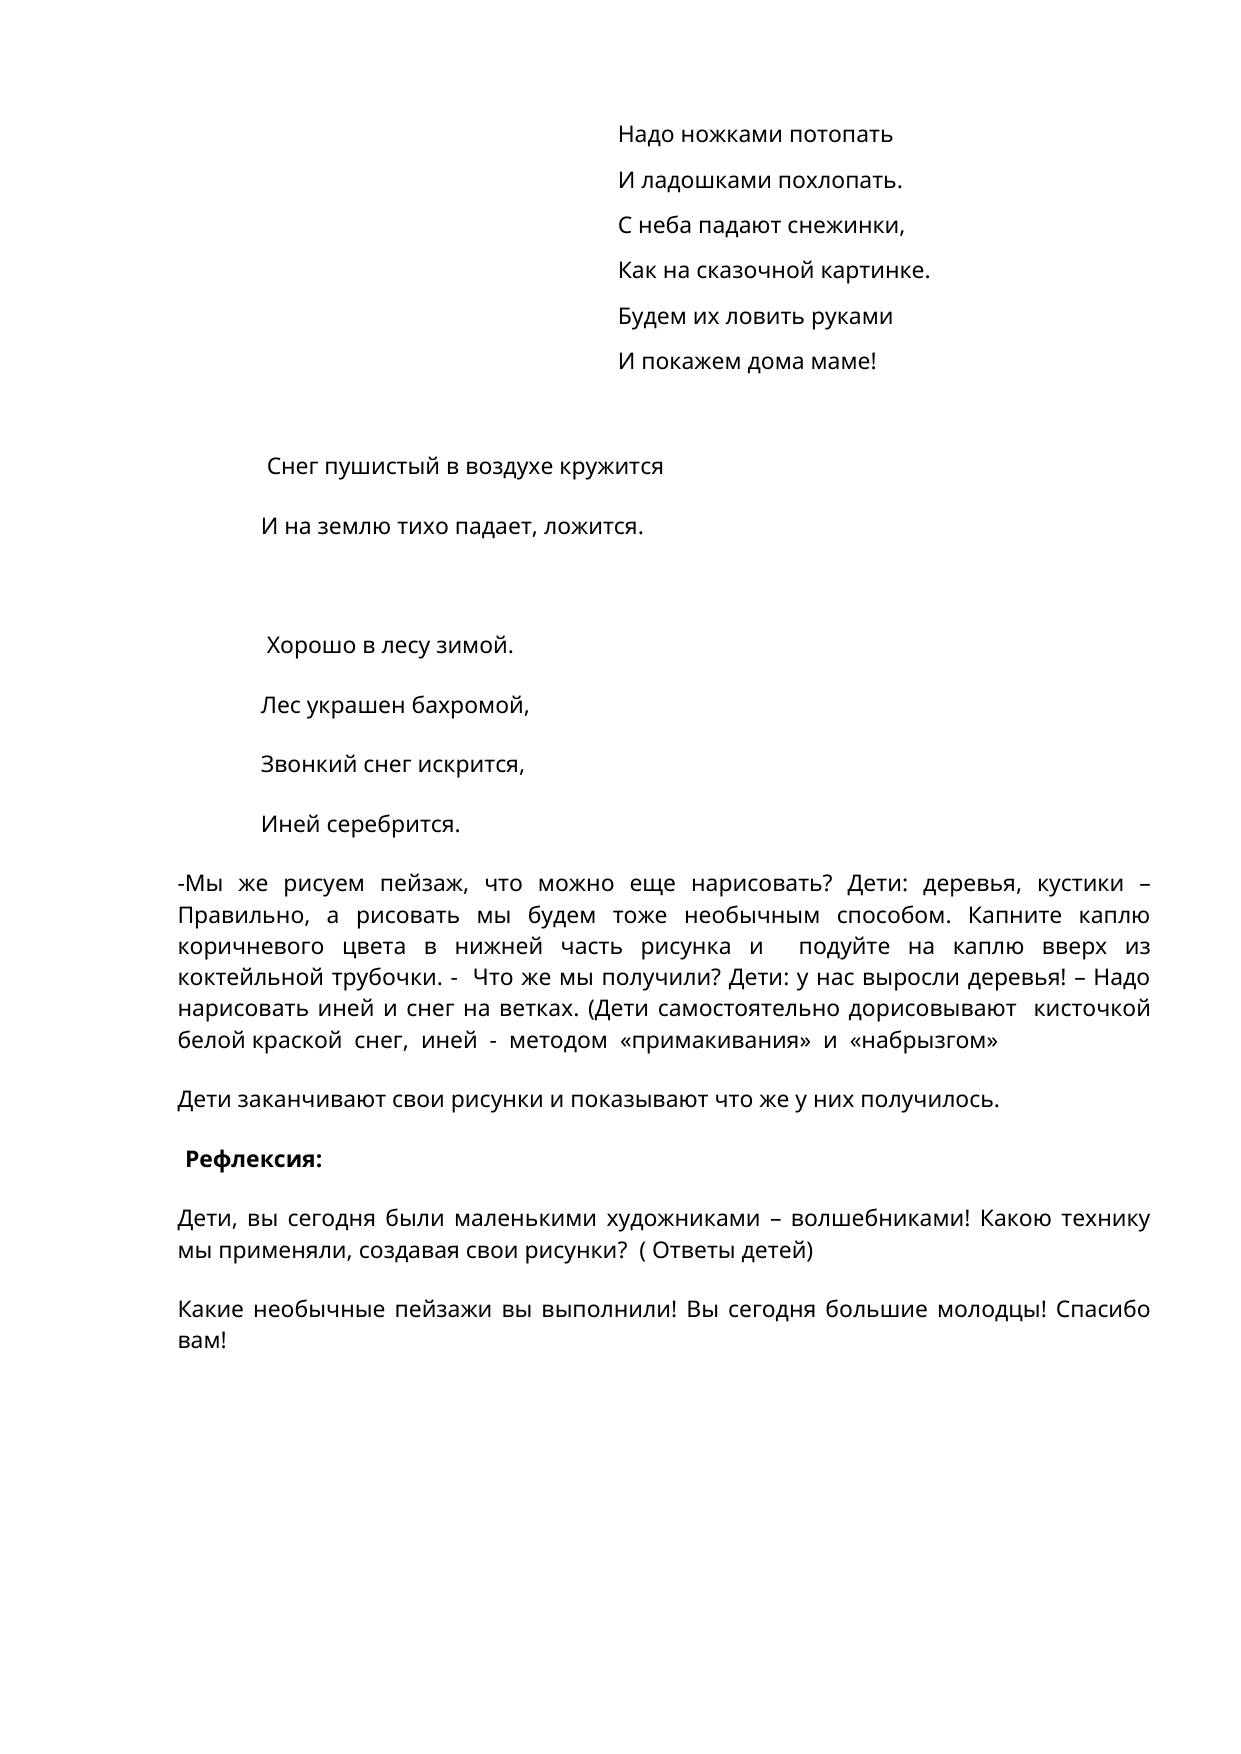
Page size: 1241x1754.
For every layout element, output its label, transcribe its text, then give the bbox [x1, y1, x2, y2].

text С неба падают снежинки, [177, 209, 1152, 240]
text Дети заканчивают свои рисунки и показывают что же у них получилось. [177, 1083, 1152, 1114]
text Надо ножками потопать [177, 118, 1152, 149]
text Как на сказочной картинке. [177, 254, 1152, 286]
text -Мы же рисуем пейзаж, что можно еще нарисовать? Дети: деревья, кустики – Правильно, а рисовать мы будем тоже необычным способом. Капните каплю коричневого цвета в нижней часть рисунка и подуйте на каплю вверх из коктейльной трубочки. - Что же мы получили? Дети: у нас выросли деревья! – Надо нарисовать иней и снег на ветках. (Дети самостоятельно дорисовывают кисточкой белой краской снег, иней - методом «примакивания» и «набрызгом» [177, 867, 1152, 1055]
text Рефлексия: [177, 1143, 1152, 1174]
text И покажем дома маме! [177, 345, 1152, 376]
text И ладошками похлопать. [177, 163, 1152, 195]
text Какие необычные пейзажи вы выполнили! Вы сегодня большие молодцы! Спасибо вам! [177, 1293, 1152, 1356]
text Лес украшен бахромой, [177, 688, 1152, 720]
text И на землю тихо падает, ложится. [177, 510, 1152, 541]
text Звонкий снег искрится, [177, 748, 1152, 779]
text Дети, вы сегодня были маленькими художниками – волшебниками! Какою технику мы применяли, создавая свои рисунки? ( Ответы детей) [177, 1202, 1152, 1265]
text Снег пушистый в воздухе кружится [177, 450, 1152, 481]
text Будем их ловить руками [177, 300, 1152, 331]
text Иней серебрится. [177, 808, 1152, 839]
text Хорошо в лесу зимой. [177, 629, 1152, 660]
